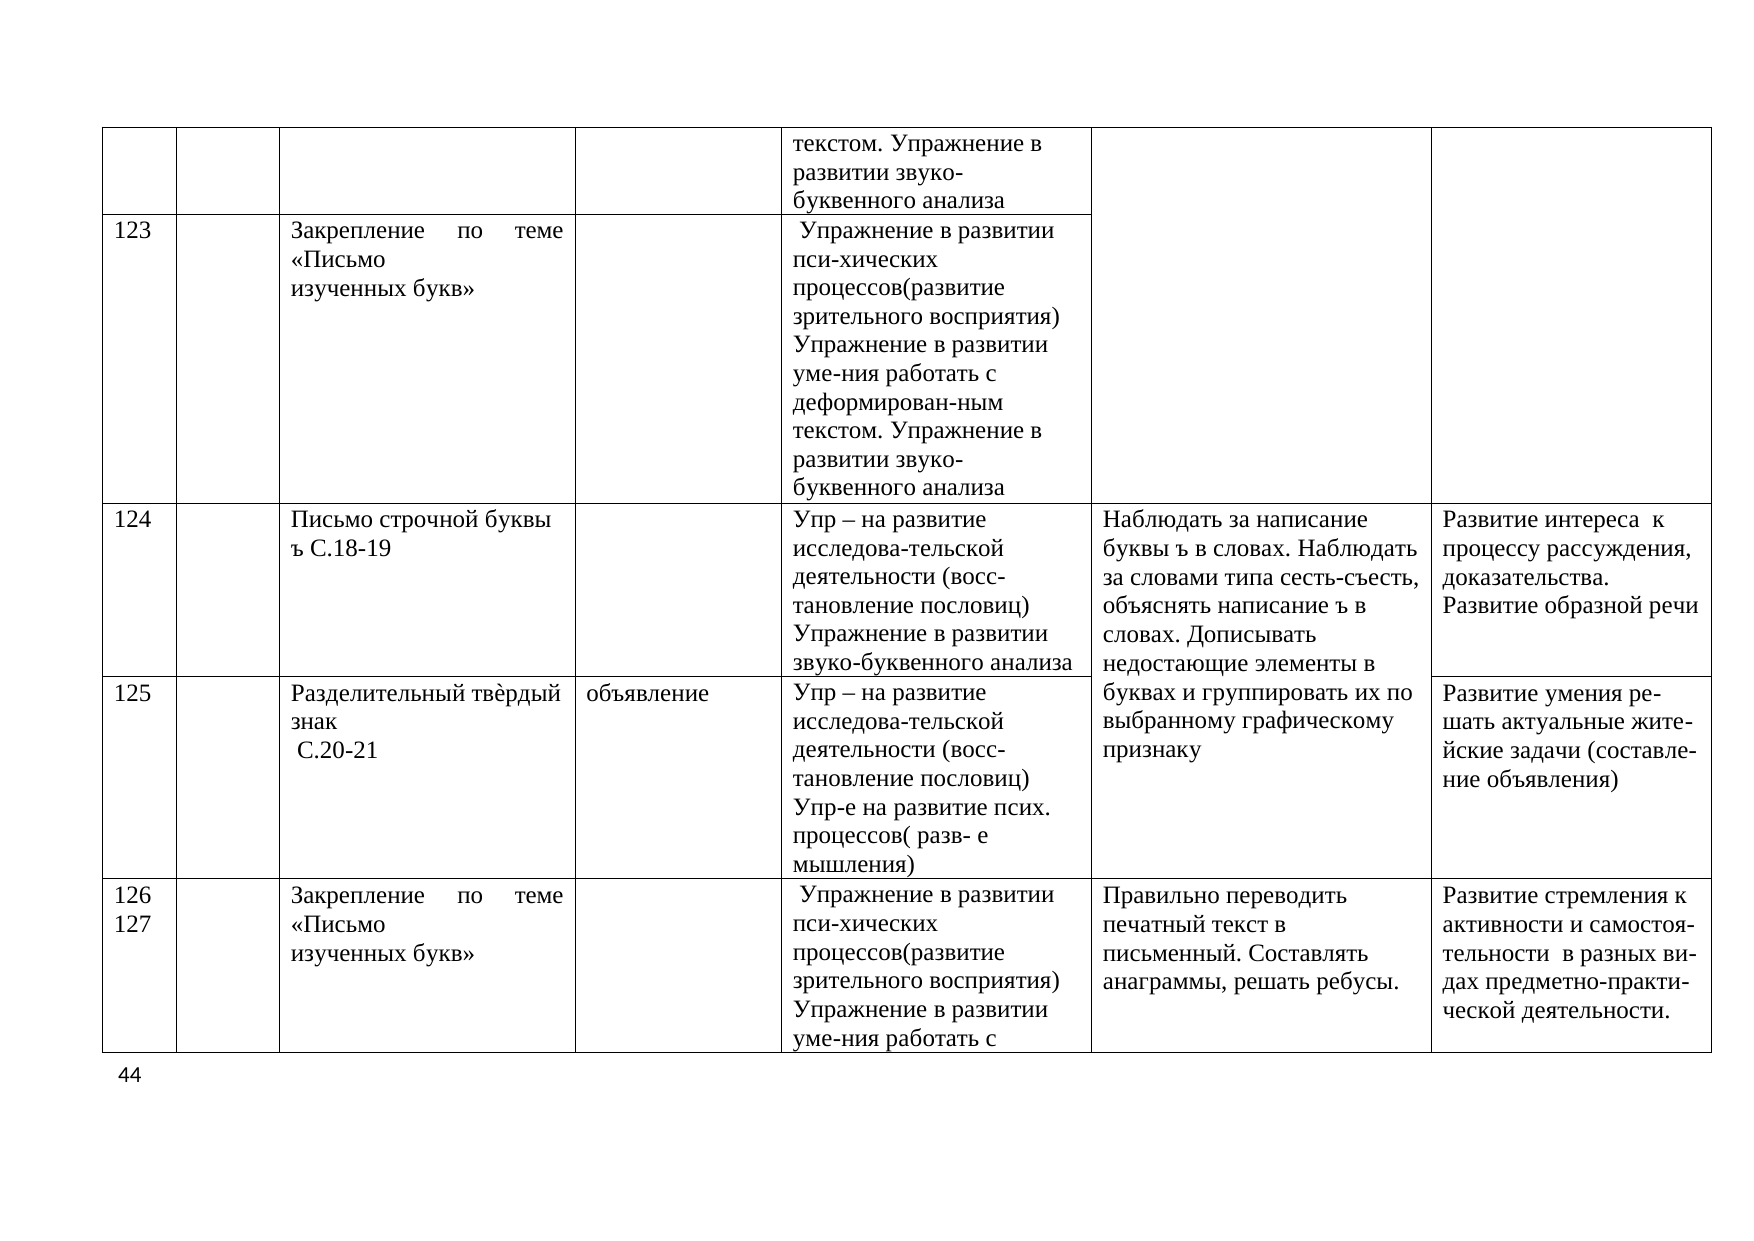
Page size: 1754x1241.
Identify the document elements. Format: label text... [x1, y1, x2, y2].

table_cell Упр – на развитие исследова-тельской деятельности (восс-тановление пословиц) Упр-е на развитие псих. процессов( разв- е мышления) [782, 677, 1091, 878]
table_cell Упр – на развитие исследова-тельской деятельности (восс-тановление пословиц) Упражнение в развитии звуко-буквенного анализа [782, 504, 1091, 676]
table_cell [280, 215, 575, 502]
table_cell объявление [576, 677, 781, 878]
table_header [103, 128, 176, 214]
table_cell 125 [103, 677, 176, 878]
table_cell [177, 504, 279, 676]
table_cell [177, 677, 279, 878]
table_cell Развитие стремления к активности и самостоя-тельности в разных ви-дах предметно-практи-ческой деятельности. [1432, 879, 1711, 1052]
table_header [177, 128, 279, 214]
table_cell Письмо строчной буквы ъ С.18-19 [280, 504, 575, 676]
table_cell Развитие умения ре-шать актуальные жите-йские задачи (составле-ние объявления) [1432, 677, 1711, 878]
table_cell [576, 504, 781, 676]
table_cell Упражнение в развитии пси-хических процессов(развитие зрительного восприятия) Упражнение в развитии уме-ния работать с деформирован-ным текстом. Упражнение в развитии звуко-буквенного анализа [782, 215, 1091, 502]
table_cell 124 [103, 504, 176, 676]
table_cell [177, 215, 279, 502]
table_header [1432, 128, 1711, 502]
table_header [280, 128, 575, 214]
table_cell Разделительный твѐрдый знак С.20-21 [280, 677, 575, 878]
table_cell 126 127 [103, 879, 176, 1052]
table_header текстом. Упражнение в развитии звуко-буквенного анализа [782, 128, 1091, 214]
table_cell [177, 879, 279, 1052]
table_cell Упражнение в развитии пси-хических процессов(развитие зрительного восприятия) Упражнение в развитии уме-ния работать с [782, 879, 1091, 1052]
table_cell Развитие интереса к процессу рассуждения, доказательства. Развитие образной речи [1432, 504, 1711, 676]
table_cell [576, 879, 781, 1052]
table_cell 123 [103, 215, 176, 502]
table_cell [576, 215, 781, 502]
table_header [1092, 128, 1431, 502]
table_cell Правильно переводить печатный текст в письменный. Составлять анаграммы, решать ребусы. [1092, 879, 1431, 1052]
text 44 [118, 1060, 1715, 1088]
table_cell Наблюдать за написание буквы ъ в словах. Наблюдать за словами типа сесть-съесть, объяснять написание ъ в словах. Дописывать недостающие элементы в буквах и группировать их по выбранному графическому признаку [1092, 504, 1431, 878]
table_header [576, 128, 781, 214]
table_cell Закрепление по теме «Письмо изученных букв» [280, 879, 575, 1052]
